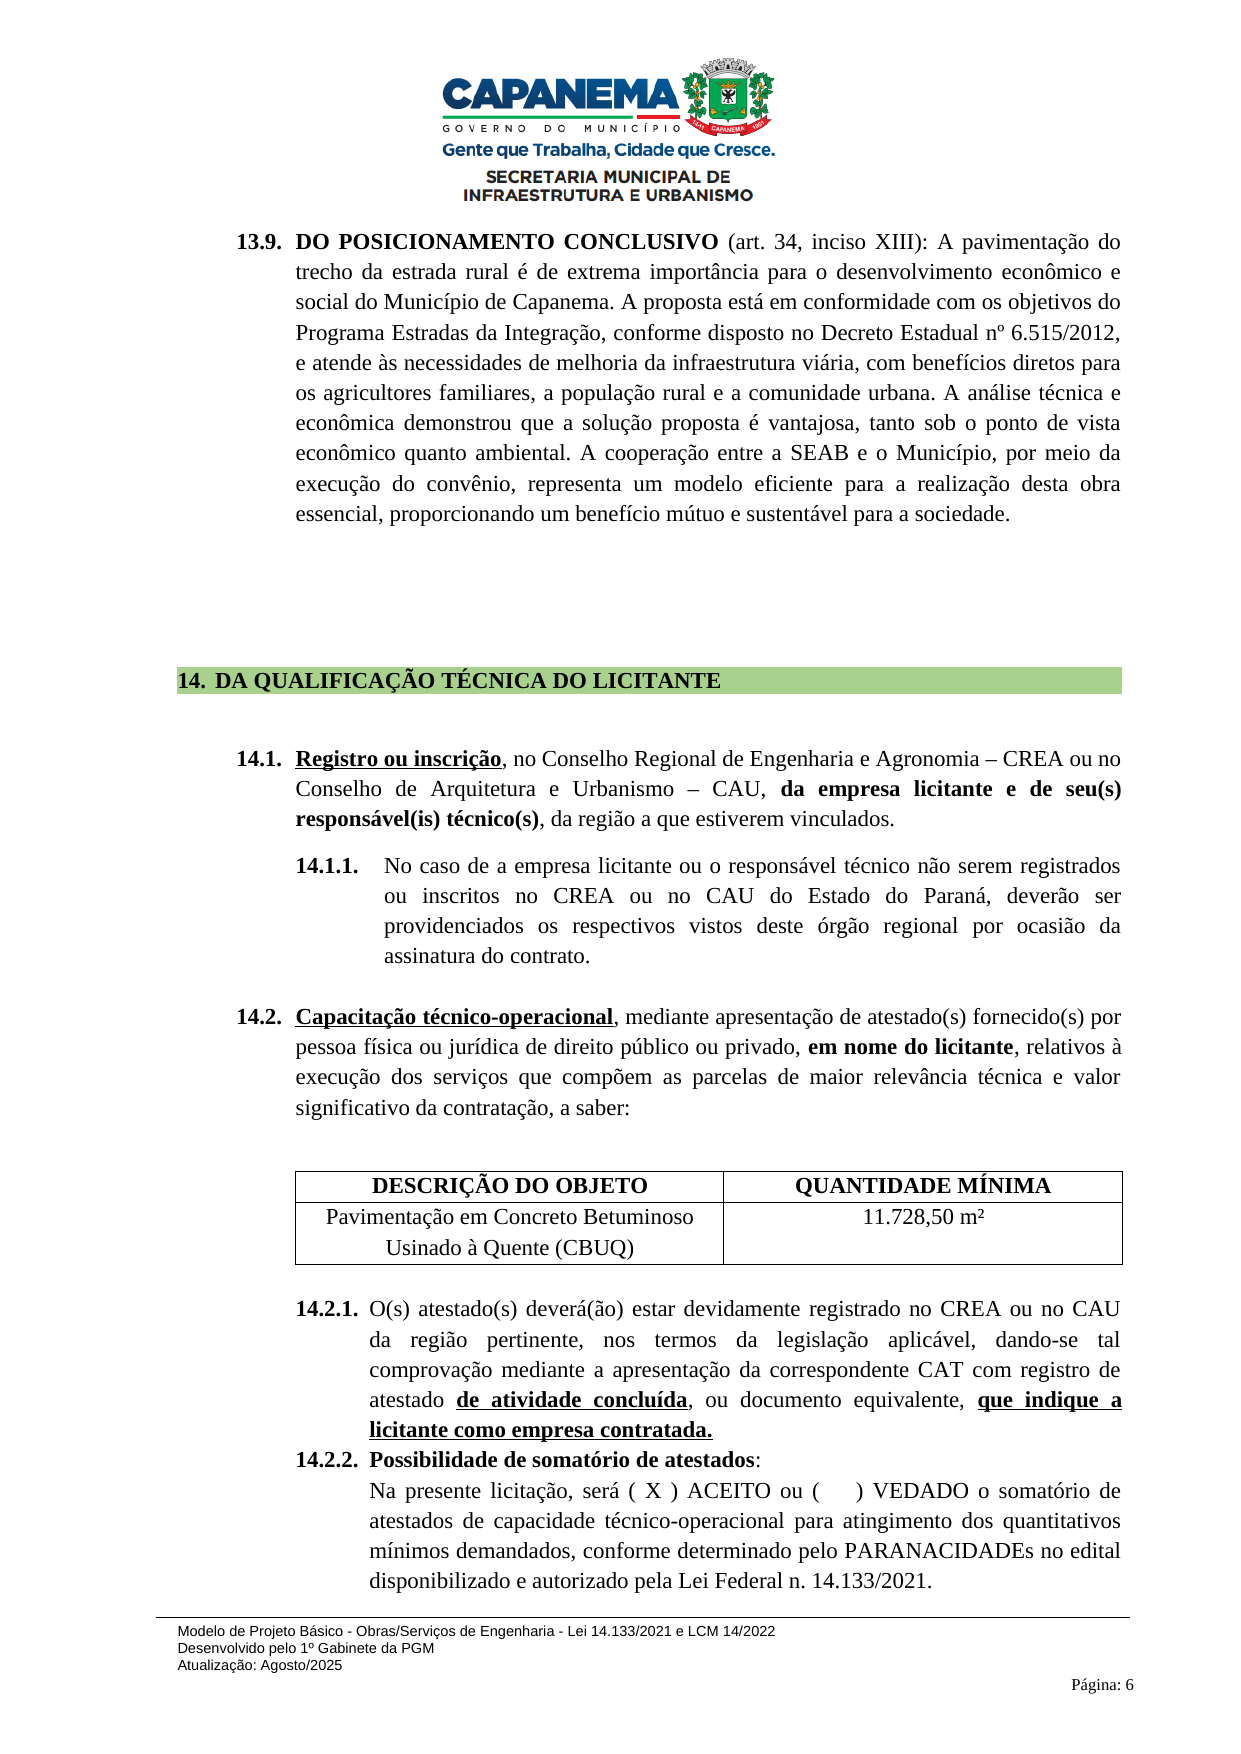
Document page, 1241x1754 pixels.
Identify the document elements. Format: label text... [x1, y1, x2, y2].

list Capacitação técnico-operacional, mediante apresentação de atestado(s) fornecido(s) por pessoa física ou jurídica de direito público ou privado, em nome do licitante, relativos à execução dos serviços que compõem as parcelas de maior relevância técnica e valor significativo da contratação, a saber: [236, 1140, 1122, 1257]
list DA QUALIFICAÇÃO TÉCNICA DO LICITANTE [177, 805, 1122, 831]
table_cell 11.728,50 m² [724, 1341, 1122, 1402]
table_cell Pavimentação em Concreto Betuminoso Usinado à Quente (CBUQ) [296, 1341, 723, 1402]
list DO POSICIONAMENTO CONCLUSIVO (art. 34, inciso XIII): A pavimentação do trecho da estrada rural é de extrema importância para o desenvolvimento econômico e social do Município de Capanema. A proposta está em conformidade com os objetivos do Programa Estradas da Integração, conforme disposto no Decreto Estadual nº 6.515/2012, e atende às necessidades de melhoria da infraestrutura viária, com benefícios diretos para os agricultores familiares, a população rural e a comunidade urbana. A análise técnica e econômica demonstrou que a solução proposta é vantajosa, tanto sob o ponto de vista econômico quanto ambiental. A cooperação entre a SEAB e o Município, por meio da execução do convênio, representa um modelo eficiente para a realização desta obra essencial, proporcionando um benefício mútuo e sustentável para a sociedade. [236, 365, 1122, 664]
picture [406, 43, 834, 222]
table_header DESCRIÇÃO DO OBJETO [296, 1309, 723, 1340]
table_header QUANTIDADE MÍNIMA [724, 1309, 1122, 1340]
list Registro ou inscrição, no Conselho Regional de Engenharia e Agronomia – CREA ou no Conselho de Arquitetura e Urbanismo – CAU, da empresa licitante e de seu(s) responsável(is) técnico(s), da região a que estiverem vinculados. [236, 882, 1122, 969]
text 14.1.1. No caso de a empresa licitante ou o responsável técnico não serem registrados ou inscritos no CREA ou no CAU do Estado do Paraná, deverão ser providenciados os respectivos vistos deste órgão regional por ocasião da assinatura do contrato. [295, 989, 1122, 1106]
text 14.2.1. O(s) atestado(s) deverá(ão) estar devidamente registrado no CREA ou no CAU da região pertinente, nos termos da legislação aplicável, dando-se tal comprovação mediante a apresentação da correspondente CAT com registro de atestado de atividade concluída, ou documento equivalente, que indique a licitante como empresa contratada. [295, 1433, 1122, 1580]
